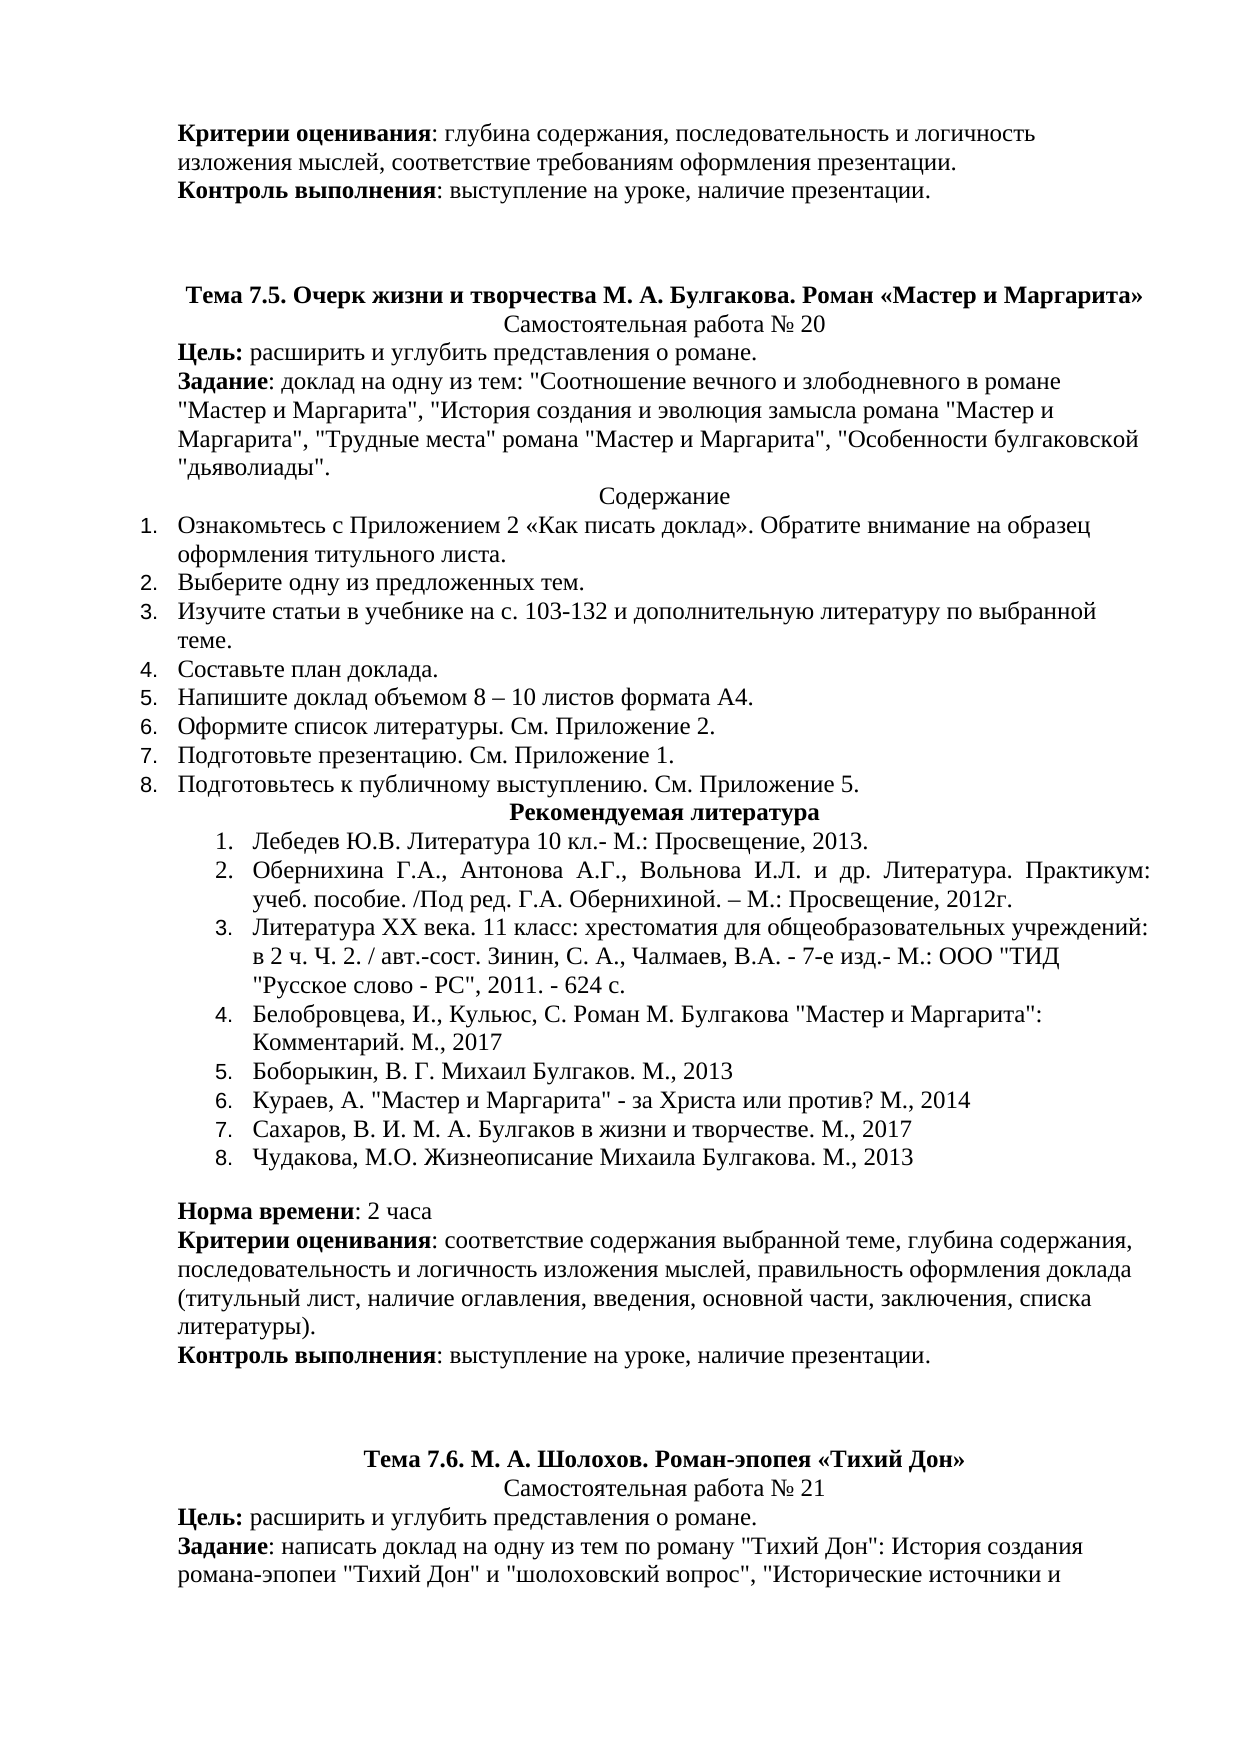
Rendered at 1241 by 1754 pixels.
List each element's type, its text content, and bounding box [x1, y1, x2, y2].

text Тема 7.6. М. А. Шолохов. Роман-эпопея «Тихий Дон» [177, 1444, 1152, 1473]
list Чудакова, М.О. Жизнеописание Михаила Булгакова. М., 2013 [215, 1142, 1152, 1171]
list Обернихина Г.А., Антонова А.Г., Вольнова И.Л. и др. Литература. Практикум: учеб. пособие. /Под ред. Г.А. Обернихиной. – М.: Просвещение, 2012г. [215, 855, 1152, 912]
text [177, 1531, 1152, 1588]
text Самостоятельная работа № 20 [177, 309, 1152, 337]
text Рекомендуемая литература [177, 797, 1152, 826]
list Литература ХХ века. 11 класс: хрестоматия для общеобразовательных учреждений: в 2 ч. Ч. 2. / авт.-сост. Зинин, С. А., Чалмаев, В.А. - 7-е изд.- М.: ООО "ТИД "Русское слово - РС", 2011. - 624 с. [215, 912, 1152, 999]
list Лебедев Ю.В. Литература 10 кл.- М.: Просвещение, 2013. [215, 826, 1152, 855]
text Контроль выполнения: выступление на уроке, наличие презентации. [177, 1340, 1152, 1369]
list Оформите список литературы. См. Приложение 2. [140, 711, 1152, 740]
list Белобровцева, И., Кульюс, С. Роман М. Булгакова "Мастер и Маргарита": Комментарий. М., 2017 [215, 999, 1152, 1056]
text Самостоятельная работа № 21 [177, 1473, 1152, 1502]
text Критерии оценивания: глубина содержания, последовательность и логичность изложения мыслей, соответствие требованиям оформления презентации. [177, 118, 1152, 176]
list Составьте план доклада. [140, 654, 1152, 682]
list Ознакомьтесь с Приложением 2 «Как писать доклад». Обратите внимание на образец оформления титульного листа. [140, 510, 1152, 567]
text Контроль выполнения: выступление на уроке, наличие презентации. [177, 176, 1152, 204]
text Цель: расширить и углубить представления о романе. [177, 1502, 1152, 1531]
text Содержание [177, 481, 1152, 510]
list Выберите одну из предложенных тем. [140, 567, 1152, 596]
list Изучите статьи в учебнике на с. 103-132 и дополнительную литературу по выбранной теме. [140, 596, 1152, 654]
text Норма времени: 2 часа [177, 1196, 1152, 1225]
list Подготовьте презентацию. См. Приложение 1. [140, 740, 1152, 769]
list Подготовьтесь к публичному выступлению. См. Приложение 5. [140, 769, 1152, 797]
list Сахаров, В. И. М. А. Булгаков в жизни и творчестве. М., 2017 [215, 1114, 1152, 1142]
text Тема 7.5. Очерк жизни и творчества М. А. Булгакова. Роман «Мастер и Маргарита» [177, 280, 1152, 309]
list Кураев, А. "Мастер и Маргарита" - за Христа или против? М., 2014 [215, 1085, 1152, 1114]
text Критерии оценивания: соответствие содержания выбранной теме, глубина содержания, последовательность и логичность изложения мыслей, правильность оформления доклада (титульный лист, наличие оглавления, введения, основной части, заключения, списка литературы). [177, 1225, 1152, 1340]
list Боборыкин, В. Г. Михаил Булгаков. М., 2013 [215, 1056, 1152, 1085]
text Цель: расширить и углубить представления о романе. [177, 337, 1152, 366]
text Задание: доклад на одну из тем: "Соотношение вечного и злободневного в романе "Мастер и Маргарита", "История создания и эволюция замысла романа "Мастер и Маргарита", "Трудные места" романа "Мастер и Маргарита", "Особенности булгаковской "дьяволиады". [177, 366, 1152, 481]
list Напишите доклад объемом 8 – 10 листов формата А4. [140, 682, 1152, 711]
